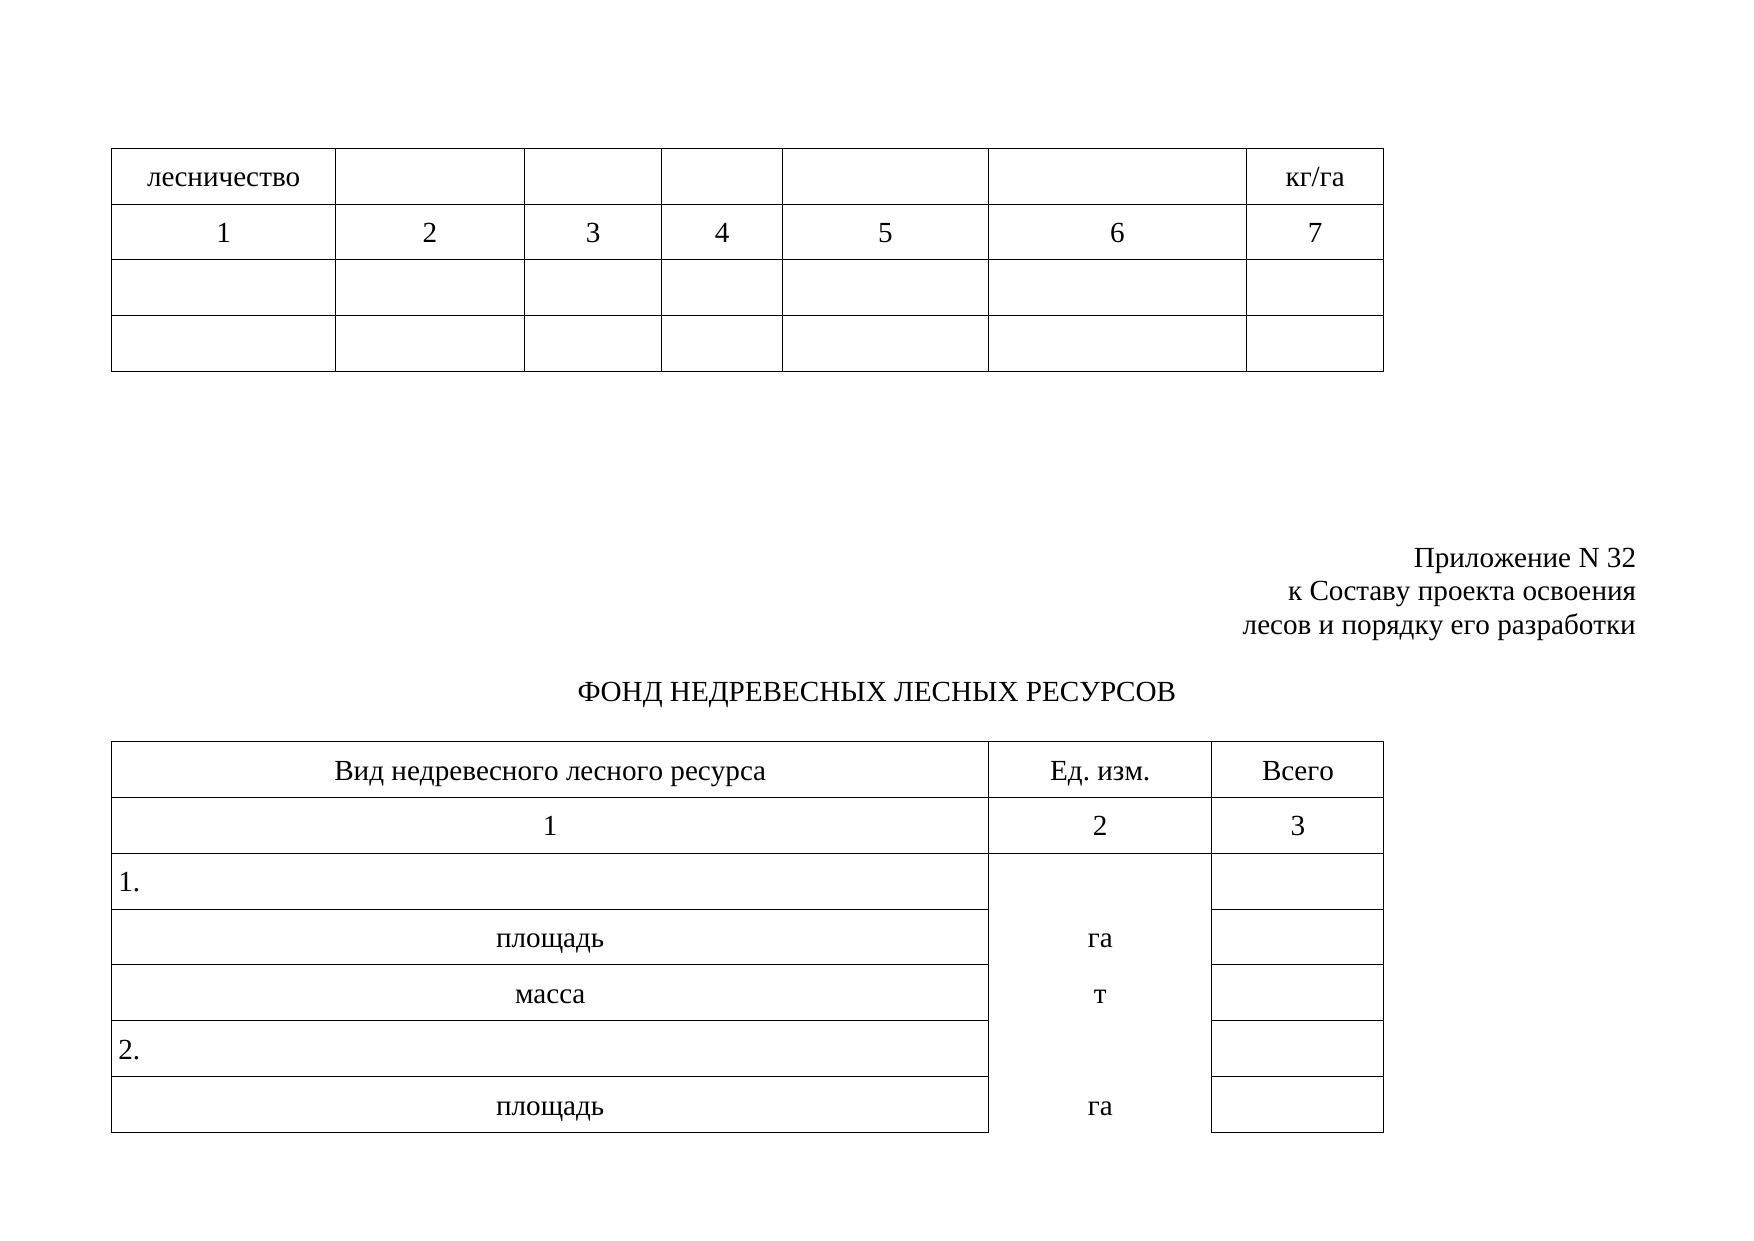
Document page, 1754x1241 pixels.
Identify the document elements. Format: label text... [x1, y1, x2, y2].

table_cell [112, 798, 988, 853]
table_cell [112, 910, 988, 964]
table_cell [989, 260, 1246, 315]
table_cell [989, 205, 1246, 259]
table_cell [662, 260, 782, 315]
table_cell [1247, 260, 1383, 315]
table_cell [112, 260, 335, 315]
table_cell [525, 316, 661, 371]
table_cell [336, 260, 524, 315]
text ФОНД НЕДРЕВЕСНЫХ ЛЕСНЫХ РЕСУРСОВ [118, 674, 1636, 707]
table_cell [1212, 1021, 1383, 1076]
text к Составу проекта освоения [118, 573, 1636, 607]
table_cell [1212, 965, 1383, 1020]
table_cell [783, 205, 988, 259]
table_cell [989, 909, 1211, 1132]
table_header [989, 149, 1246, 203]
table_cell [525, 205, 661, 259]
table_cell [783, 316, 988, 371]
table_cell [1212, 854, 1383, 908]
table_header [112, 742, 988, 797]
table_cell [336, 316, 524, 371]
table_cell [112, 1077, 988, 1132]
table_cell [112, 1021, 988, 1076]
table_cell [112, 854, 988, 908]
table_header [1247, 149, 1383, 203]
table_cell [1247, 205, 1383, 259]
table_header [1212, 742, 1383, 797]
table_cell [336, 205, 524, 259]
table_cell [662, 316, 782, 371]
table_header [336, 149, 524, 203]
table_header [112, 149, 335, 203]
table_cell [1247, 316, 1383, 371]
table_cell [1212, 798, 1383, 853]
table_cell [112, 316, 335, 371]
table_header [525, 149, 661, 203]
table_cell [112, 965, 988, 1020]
text лесов и порядку его разработки [118, 607, 1636, 640]
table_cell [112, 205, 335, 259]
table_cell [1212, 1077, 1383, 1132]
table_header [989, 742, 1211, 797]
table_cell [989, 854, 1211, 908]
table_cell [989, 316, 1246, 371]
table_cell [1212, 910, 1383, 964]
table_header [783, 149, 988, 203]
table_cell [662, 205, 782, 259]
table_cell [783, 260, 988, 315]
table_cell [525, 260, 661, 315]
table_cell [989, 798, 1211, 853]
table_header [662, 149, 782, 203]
text Приложение N 32 [118, 540, 1636, 573]
